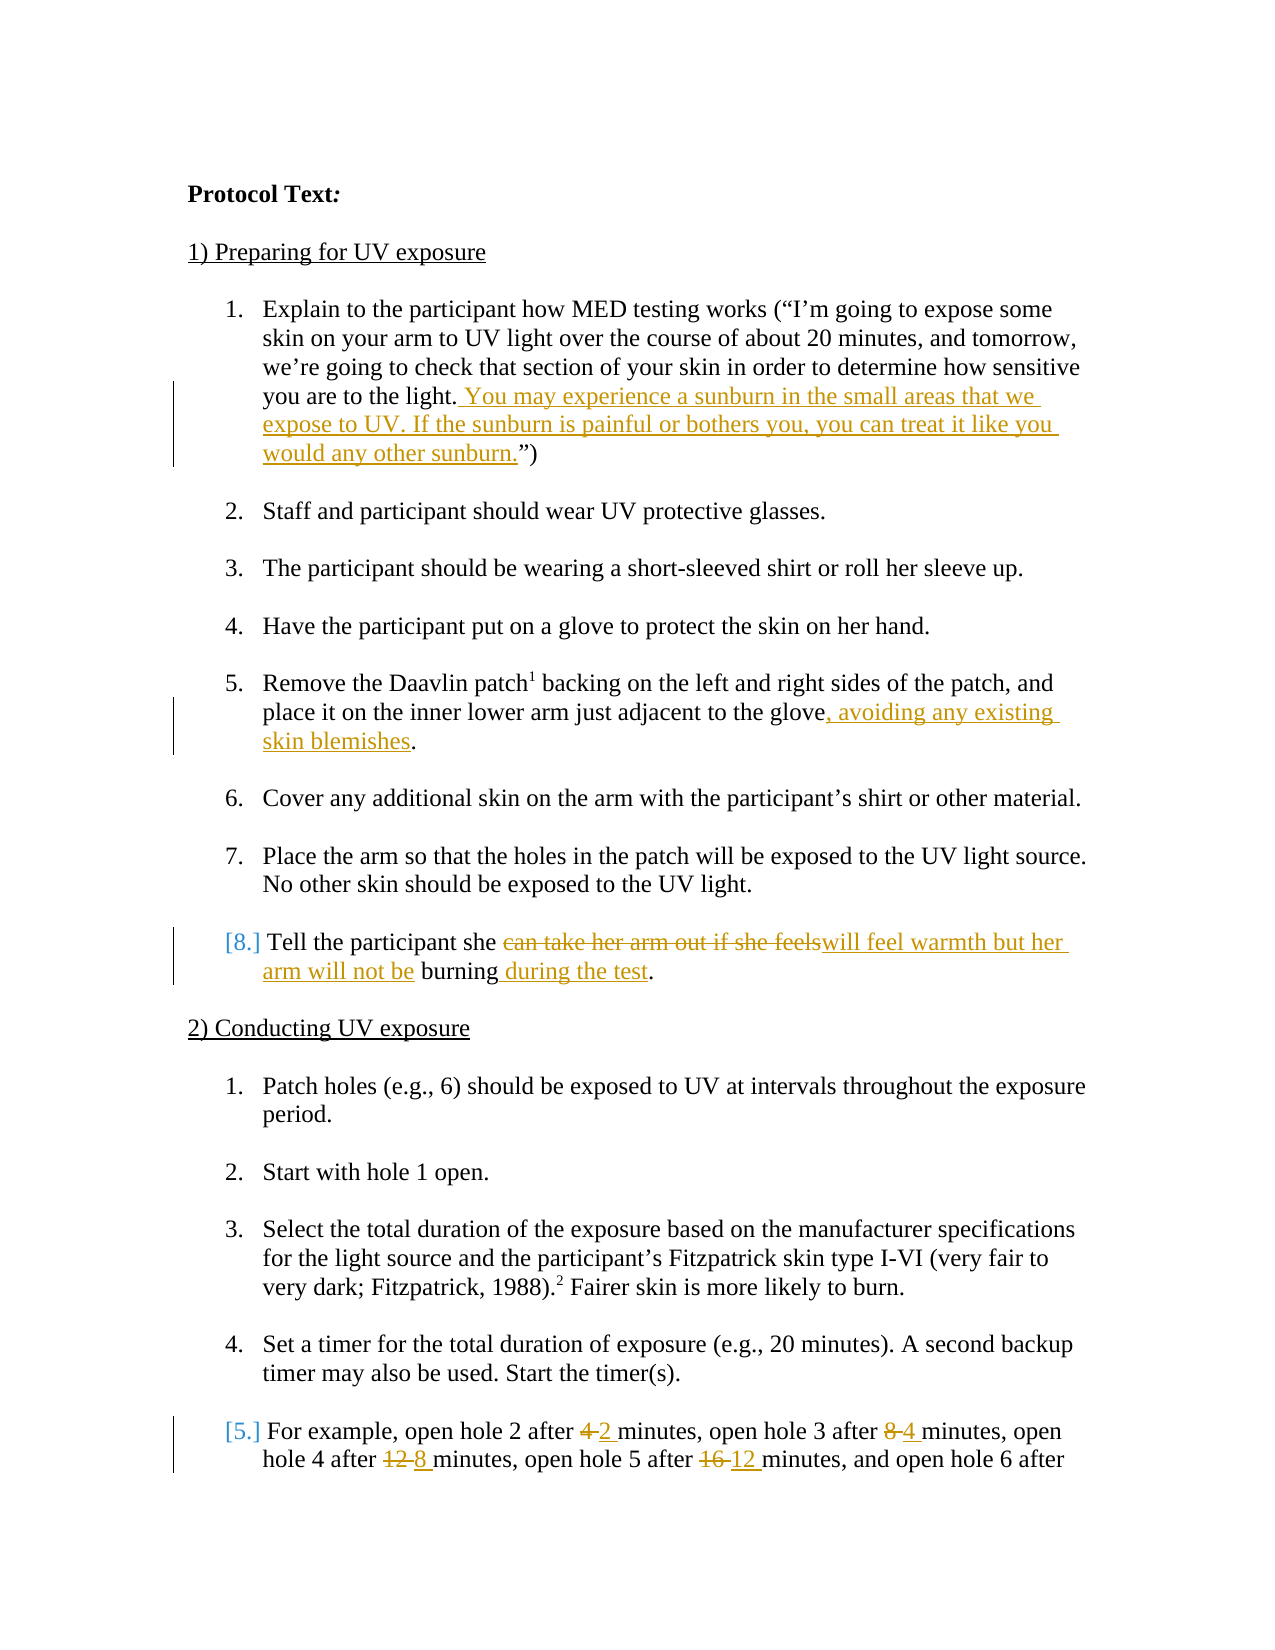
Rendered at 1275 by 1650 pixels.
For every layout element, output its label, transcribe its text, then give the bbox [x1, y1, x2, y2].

list Start with hole 1 open. [225, 1157, 1087, 1186]
text 1) Preparing for UV exposure [187, 237, 1087, 266]
list Cover any additional skin on the arm with the participant’s shirt or other material. [225, 783, 1087, 812]
list Explain to the participant how MED testing works (“I’m going to expose some skin on your arm to UV light over the course of about 20 minutes, and tomorrow, we’re going to check that section of your skin in order to determine how sensitive you are to the light.”) [225, 294, 1087, 467]
list Have the participant put on a glove to protect the skin on her hand. [225, 611, 1087, 639]
list Patch holes (e.g., 6) should be exposed to UV at intervals throughout the exposure period. [225, 1071, 1087, 1128]
text 2) Conducting UV exposure [187, 1013, 1087, 1042]
list Remove the Daavlin patch1 backing on the left and right sides of the patch, and place it on the inner lower arm just adjacent to the glove. [225, 668, 1087, 754]
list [225, 1416, 1087, 1473]
list Place the arm so that the holes in the patch will be exposed to the UV light source. No other skin should be exposed to the UV light. [225, 841, 1087, 898]
list Select the total duration of the exposure based on the manufacturer specifications for the light source and the participant’s Fitzpatrick skin type I-VI (very fair to very dark; Fitzpatrick, 1988).2 Fairer skin is more likely to burn. [225, 1214, 1087, 1301]
list Staff and participant should wear UV protective glasses. [225, 496, 1087, 524]
list The participant should be wearing a short-sleeved shirt or roll her sleeve up. [225, 553, 1087, 582]
list Tell the participant she burning. [225, 927, 1087, 984]
list Set a timer for the total duration of exposure (e.g., 20 minutes). A second backup timer may also be used. Start the timer(s). [225, 1329, 1087, 1387]
